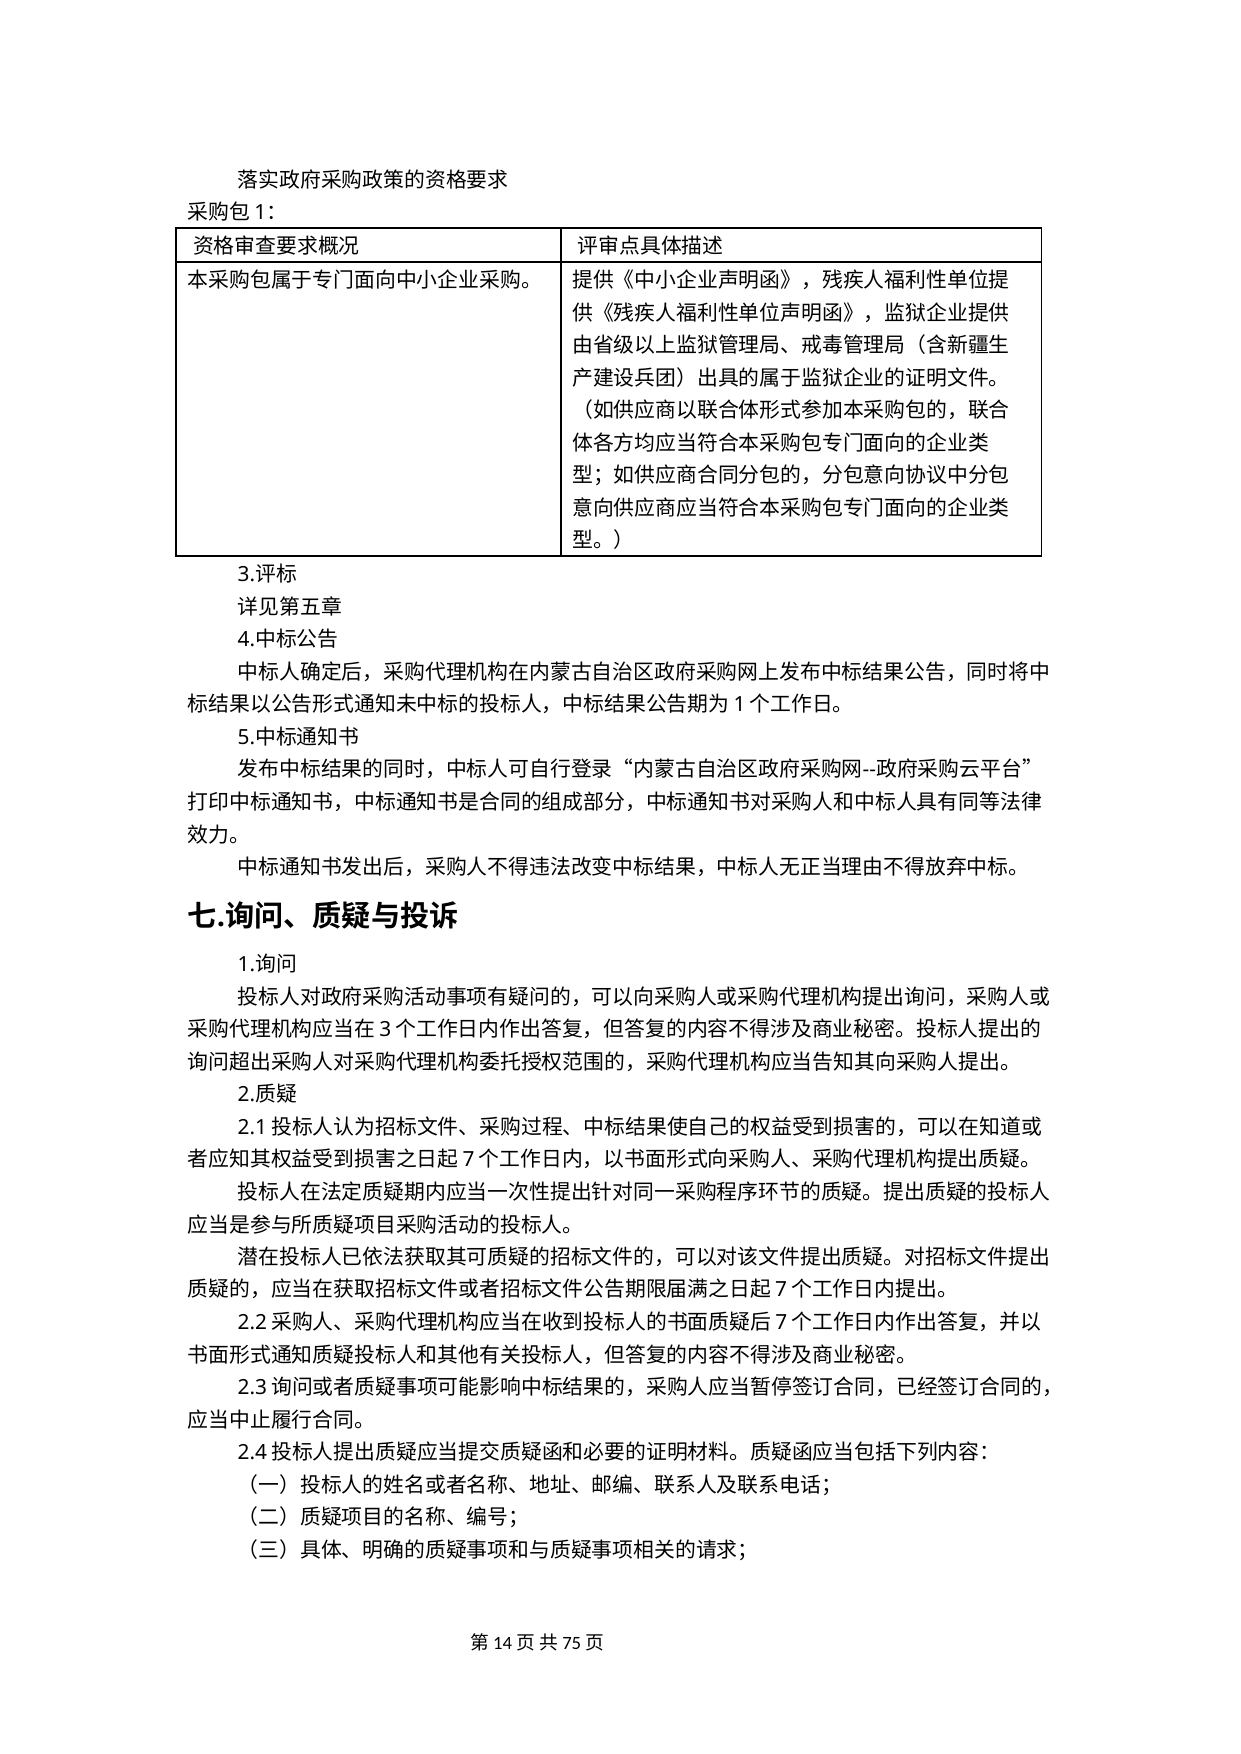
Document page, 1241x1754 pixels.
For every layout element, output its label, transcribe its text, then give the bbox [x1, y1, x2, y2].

table_header 评审点具体描述 [562, 229, 1041, 261]
text 落实政府采购政策的资格要求 [187, 162, 1053, 194]
text 2.1投标人认为招标文件、采购过程、中标结果使自己的权益受到损害的，可以在知道或者应知其权益受到损害之日起7个工作日内，以书面形式向采购人、采购代理机构提出质疑。 [187, 1109, 1053, 1174]
text 2.3询问或者质疑事项可能影响中标结果的，采购人应当暂停签订合同，已经签订合同的，应当中止履行合同。 [187, 1369, 1053, 1434]
text 4.中标公告 [187, 622, 1053, 654]
text 详见第五章 [187, 589, 1053, 622]
text 中标人确定后，采购代理机构在内蒙古自治区政府采购网上发布中标结果公告，同时将中标结果以公告形式通知未中标的投标人，中标结果公告期为1个工作日。 [187, 654, 1053, 719]
text （三）具体、明确的质疑事项和与质疑事项相关的请求； [187, 1532, 1053, 1564]
text 采购包1： [187, 194, 1053, 227]
text 2.2采购人、采购代理机构应当在收到投标人的书面质疑后7个工作日内作出答复，并以书面形式通知质疑投标人和其他有关投标人，但答复的内容不得涉及商业秘密。 [187, 1304, 1053, 1369]
text 5.中标通知书 [187, 719, 1053, 752]
text 七.询问、质疑与投诉 [187, 882, 1053, 947]
text 投标人对政府采购活动事项有疑问的，可以向采购人或采购代理机构提出询问，采购人或采购代理机构应当在3个工作日内作出答复，但答复的内容不得涉及商业秘密。投标人提出的询问超出采购人对采购代理机构委托授权范围的，采购代理机构应当告知其向采购人提出。 [187, 979, 1053, 1077]
text 中标通知书发出后，采购人不得违法改变中标结果，中标人无正当理由不得放弃中标。 [187, 849, 1053, 882]
table_header 资格审查要求概况 [177, 229, 560, 261]
text 2.4投标人提出质疑应当提交质疑函和必要的证明材料。质疑函应当包括下列内容： [187, 1434, 1053, 1467]
text 发布中标结果的同时，中标人可自行登录“内蒙古自治区政府采购网--政府采购云平台”打印中标通知书，中标通知书是合同的组成部分，中标通知书对采购人和中标人具有同等法律效力。 [187, 752, 1053, 849]
table_cell 提供《中小企业声明函》，残疾人福利性单位提供《残疾人福利性单位声明函》，监狱企业提供由省级以上监狱管理局、戒毒管理局（含新疆生产建设兵团）出具的属于监狱企业的证明文件。（如供应商以联合体形式参加本采购包的，联合体各方均应当符合本采购包专门面向的企业类型；如供应商合同分包的，分包意向协议中分包意向供应商应当符合本采购包专门面向的企业类型。） [562, 263, 1041, 555]
text 3.评标 [187, 557, 1053, 589]
table_cell 本采购包属于专门面向中小企业采购。 [177, 263, 560, 555]
text 潜在投标人已依法获取其可质疑的招标文件的，可以对该文件提出质疑。对招标文件提出质疑的，应当在获取招标文件或者招标文件公告期限届满之日起7个工作日内提出。 [187, 1239, 1053, 1304]
text （一）投标人的姓名或者名称、地址、邮编、联系人及联系电话； [187, 1467, 1053, 1499]
text 1.询问 [187, 947, 1053, 979]
text 投标人在法定质疑期内应当一次性提出针对同一采购程序环节的质疑。提出质疑的投标人应当是参与所质疑项目采购活动的投标人。 [187, 1174, 1053, 1239]
text 2.质疑 [187, 1077, 1053, 1109]
text （二）质疑项目的名称、编号； [187, 1499, 1053, 1532]
